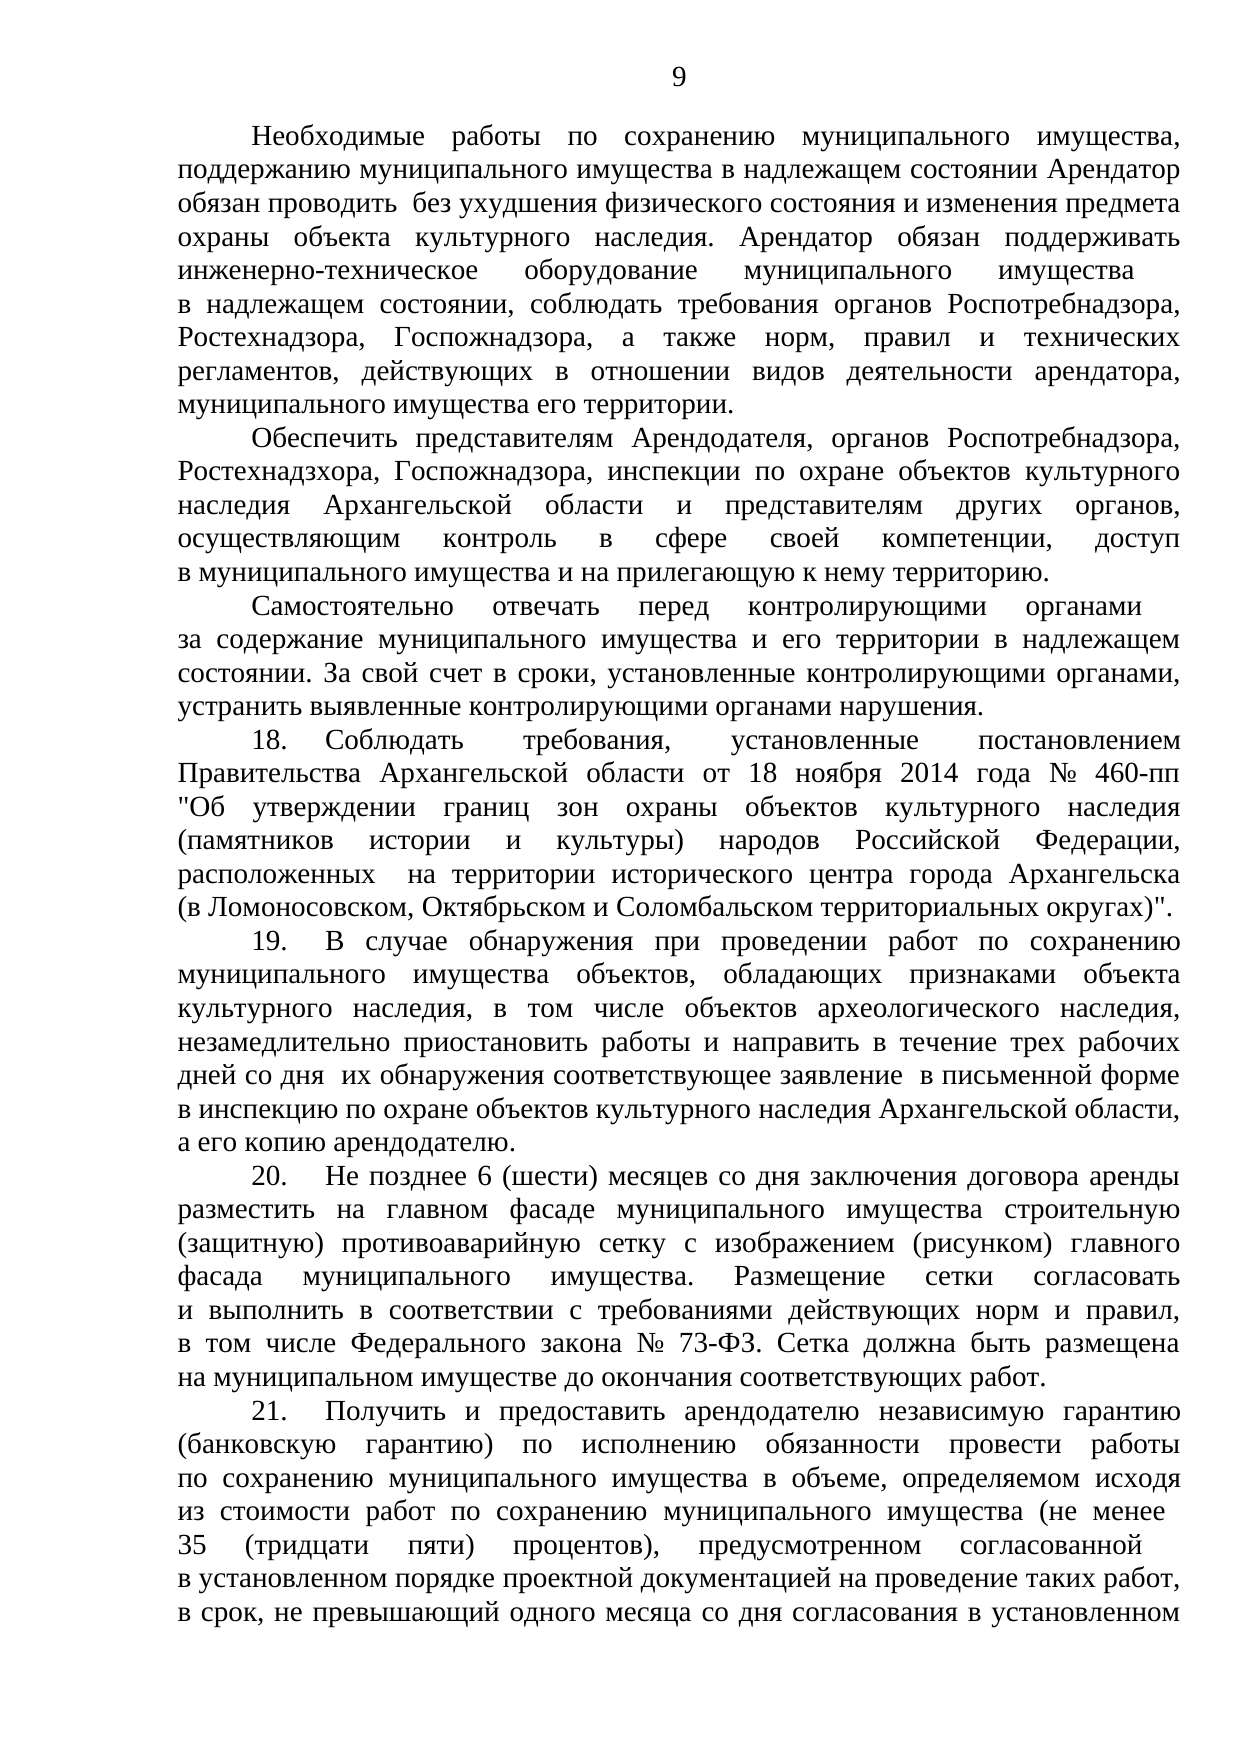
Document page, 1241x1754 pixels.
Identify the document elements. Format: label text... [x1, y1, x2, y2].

list В случае обнаружения при проведении работ по сохранению муниципального имущества объектов, обладающих признаками объекта культурного наследия, в том числе объектов археологического наследия, незамедлительно приостановить работы и направить в течение трех рабочих дней со дня их обнаружения соответствующее заявление в письменной форме в инспекцию по охране объектов культурного наследия Архангельской области, а его копию арендодателю. [177, 923, 1181, 1158]
list Обеспечить представителям Арендодателя, органов Роспотребнадзора, Ростехнадзхора, Госпожнадзора, инспекции по охране объектов культурного наследия Архангельской области и представителям других органов, осуществляющим контроль в сфере своей компетенции, доступ в муниципального имущества и на прилегающую к нему территорию. [177, 420, 1181, 588]
list Самостоятельно отвечать перед контролирующими органами за содержание муниципального имущества и его территории в надлежащем состоянии. За свой счет в сроки, установленные контролирующими органами, устранить выявленные контролирующими органами нарушения. [177, 588, 1181, 722]
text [177, 1393, 1181, 1627]
list Соблюдать требования, установленные постановлением Правительства Архангельской области от 18 ноября 2014 года № 460-пп "Об утверждении границ зон охраны объектов культурного наследия (памятников истории и культуры) народов Российской Федерации, расположенных на территории исторического центра города Архангельска (в Ломоносовском, Октябрьском и Соломбальском территориальных округах)". [177, 722, 1181, 923]
list Необходимые работы по сохранению муниципального имущества, поддержанию муниципального имущества в надлежащем состоянии Арендатор обязан проводить без ухудшения физического состояния и изменения предмета охраны объекта культурного наследия. Арендатор обязан поддерживать инженерно-техническое оборудование муниципального имущества в надлежащем состоянии, соблюдать требования органов Роспотребнадзора, Ростехнадзора, Госпожнадзора, а также норм, правил и технических регламентов, действующих в отношении видов деятельности арендатора, муниципального имущества его территории. [177, 118, 1181, 420]
list Не позднее 6 (шести) месяцев со дня заключения договора аренды разместить на главном фасаде муниципального имущества строительную (защитную) противоаварийную сетку с изображением (рисунком) главного фасада муниципального имущества. Размещение сетки согласовать и выполнить в соответствии с требованиями действующих норм и правил, в том числе Федерального закона № 73-ФЗ. Сетка должна быть размещена на муниципальном имуществе до окончания соответствующих работ. [177, 1158, 1181, 1393]
